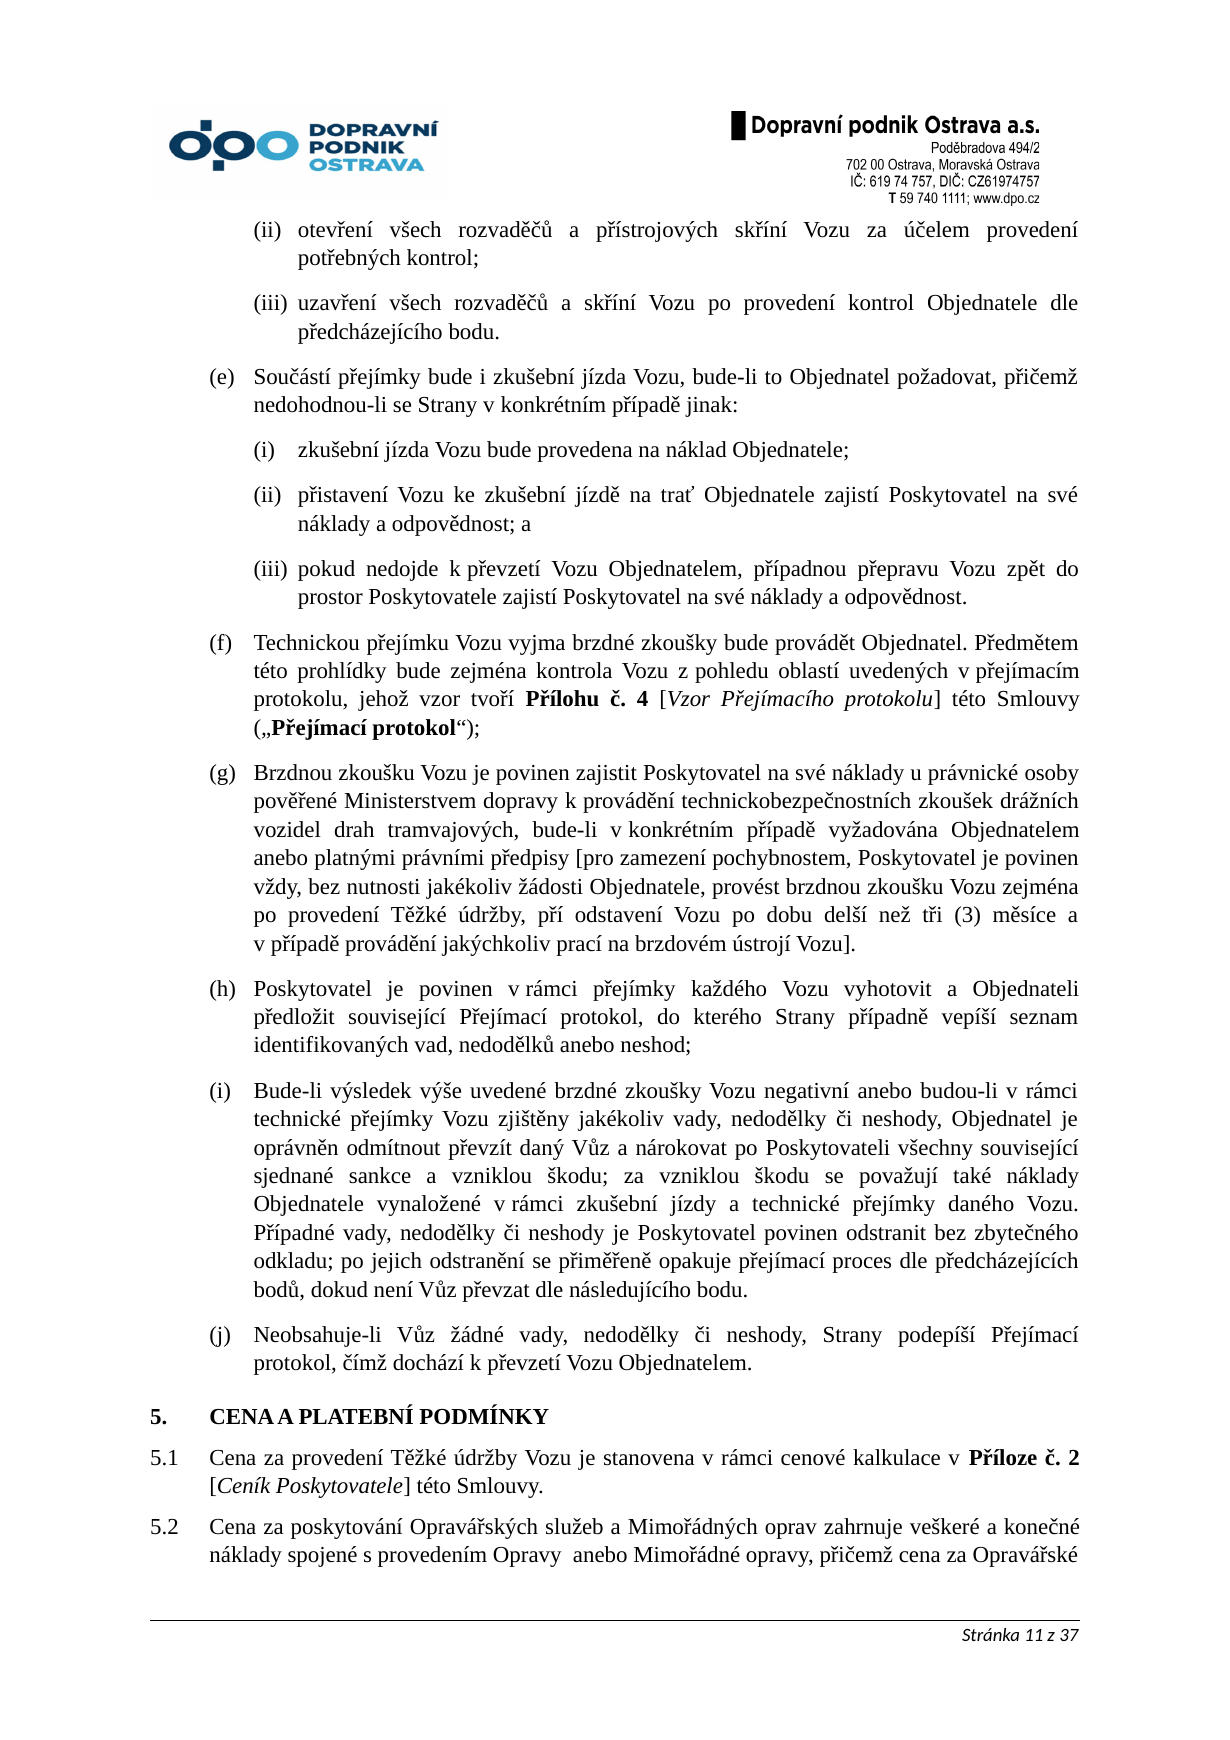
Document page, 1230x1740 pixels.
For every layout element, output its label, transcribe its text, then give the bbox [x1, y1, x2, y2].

subtitle Cena a platební podmínky [150, 1403, 1080, 1429]
text Neobsahuje-li Vůz žádné vady, nedodělky či neshody, Strany podepíší Přejímací protokol, čímž dochází k převzetí Vozu Objednatelem. [209, 1321, 1080, 1376]
picture [731, 111, 1040, 206]
text Bude-li výsledek výše uvedené brzdné zkoušky Vozu negativní anebo budou-li v rámci technické přejímky Vozu zjištěny jakékoliv vady, nedodělky či neshody, Objednatel je oprávněn odmítnout převzít daný Vůz a nárokovat po Poskytovateli všechny související sjednané sankce a vzniklou škodu; za vzniklou škodu se považují také náklady Objednatele vynaložené v rámci zkušební jízdy a technické přejímky daného Vozu. Případné vady, nedodělky či neshody je Poskytovatel povinen odstranit bez zbytečného odkladu; po jejich odstranění se přiměřeně opakuje přejímací proces dle předcházejících bodů, dokud není Vůz převzat dle následujícího bodu. [209, 1077, 1080, 1302]
text Poskytovatel je povinen v rámci přejímky každého Vozu vyhotovit a Objednateli předložit související Přejímací protokol, do kterého Strany případně vepíší seznam identifikovaných vad, nedodělků anebo neshod; [209, 975, 1080, 1058]
text zkušební jízda Vozu bude provedena na náklad Objednatele; [253, 436, 1080, 463]
text pokud nedojde k převzetí Vozu Objednatelem, případnou přepravu Vozu zpět do prostor Poskytovatele zajistí Poskytovatel na své náklady a odpovědnost. [253, 555, 1080, 610]
text Součástí přejímky bude i zkušební jízda Vozu, bude-li to Objednatel požadovat, přičemž nedohodnou-li se Strany v konkrétním případě jinak: [209, 363, 1080, 418]
text přistavení Vozu ke zkušební jízdě na trať Objednatele zajistí Poskytovatel na své náklady a odpovědnost; a [253, 481, 1080, 536]
text uzavření všech rozvaděčů a skříní Vozu po provedení kontrol Objednatele dle předcházejícího bodu. [253, 289, 1080, 344]
picture [150, 103, 447, 199]
text Technickou přejímku Vozu vyjma brzdné zkoušky bude provádět Objednatel. Předmětem této prohlídky bude zejména kontrola Vozu z pohledu oblastí uvedených v přejímacím protokolu, jehož vzor tvoří Přílohu č. 4 [Vzor Přejímacího protokolu] této Smlouvy („Přejímací protokol“); [209, 628, 1080, 740]
text Cena za provedení Těžké údržby Vozu je stanovena v rámci cenové kalkulace v Příloze č. 2 [Ceník Poskytovatele] této Smlouvy. [150, 1444, 1080, 1498]
text otevření všech rozvaděčů a přístrojových skříní Vozu za účelem provedení potřebných kontrol; [253, 216, 1080, 271]
text Brzdnou zkoušku Vozu je povinen zajistit Poskytovatel na své náklady u právnické osoby pověřené Ministerstvem dopravy k provádění technickobezpečnostních zkoušek drážních vozidel drah tramvajových, bude-li v konkrétním případě vyžadována Objednatelem anebo platnými právními předpisy [pro zamezení pochybnostem, Poskytovatel je povinen vždy, bez nutnosti jakékoliv žádosti Objednatele, provést brzdnou zkoušku Vozu zejména po provedení Těžké údržby, pří odstavení Vozu po dobu delší než tři (3) měsíce a v případě provádění jakýchkoliv prací na brzdovém ústrojí Vozu]. [209, 759, 1080, 956]
